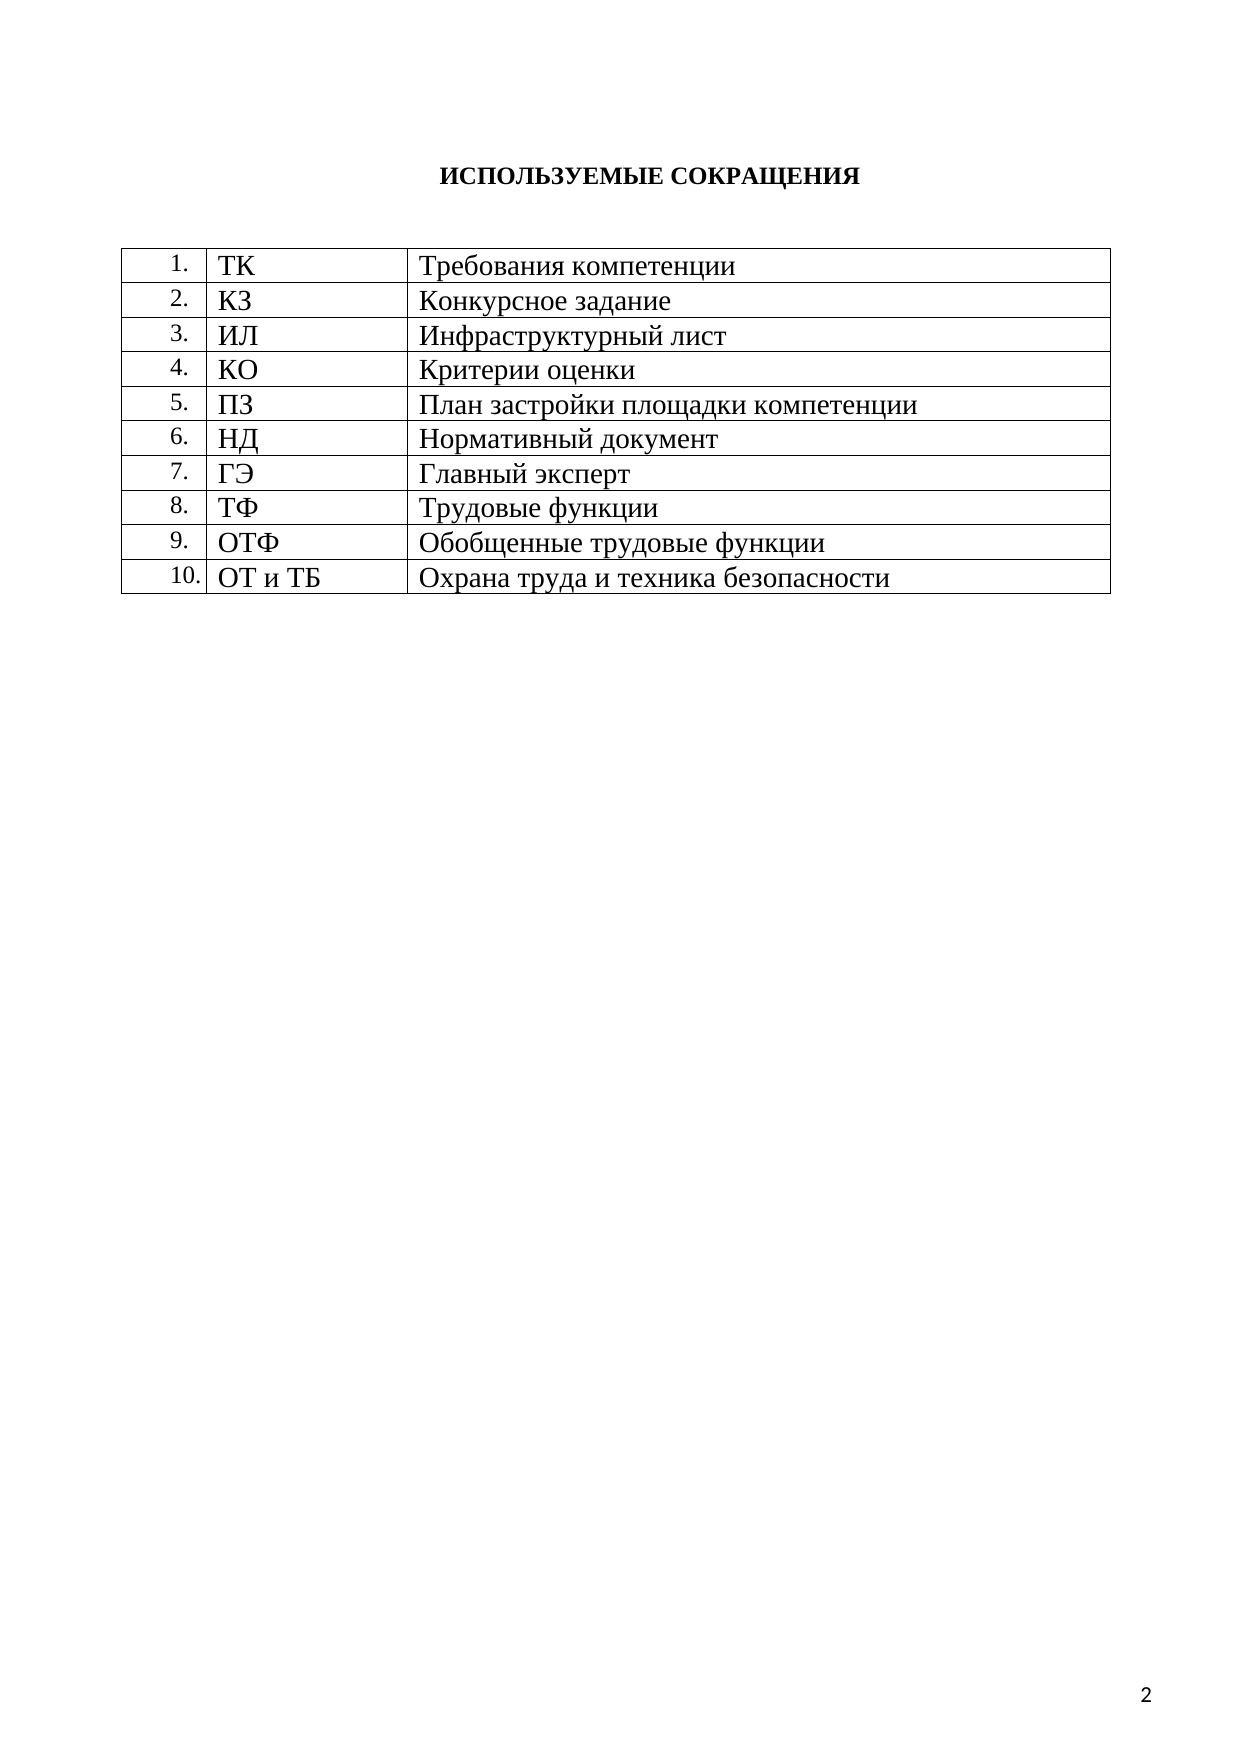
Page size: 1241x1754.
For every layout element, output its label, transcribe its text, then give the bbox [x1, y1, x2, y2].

table_cell Трудовые функции [408, 491, 1110, 524]
table_cell Нормативный документ [408, 421, 1110, 455]
table_cell ИЛ [207, 318, 407, 351]
table_cell 1 [122, 387, 206, 420]
table_cell 1 [122, 352, 206, 386]
table_cell ОТФ [207, 525, 407, 559]
table_cell Инфраструктурный лист [408, 318, 1110, 351]
table_cell [122, 421, 206, 455]
table_cell Охрана труда и техника безопасности [408, 560, 1110, 593]
table_header Требования компетенции [408, 249, 1110, 282]
table_cell ТФ [207, 491, 407, 524]
table_cell План застройки площадки компетенции [408, 387, 1110, 420]
table_cell Конкурсное задание [408, 283, 1110, 317]
table_cell 9 [122, 318, 206, 351]
table_cell [122, 491, 206, 524]
table_cell [122, 456, 206, 489]
table_cell Обобщенные трудовые функции [408, 525, 1110, 559]
table_cell ГЭ [207, 456, 407, 489]
table_cell ОТ и ТБ [207, 560, 407, 593]
table_cell НД [207, 421, 407, 455]
list ИСПОЛЬЗУЕМЫЕ СОКРАЩЕНИЯ [148, 161, 1152, 190]
table_cell [122, 525, 206, 559]
table_cell КО [207, 352, 407, 386]
table_header 4 [122, 249, 206, 282]
table_cell ПЗ [207, 387, 407, 420]
table_cell КЗ [207, 283, 407, 317]
table_header ТК [207, 249, 407, 282]
table_cell [122, 560, 206, 593]
table_cell 8 [122, 283, 206, 317]
table_cell Главный эксперт [408, 456, 1110, 489]
table_cell Критерии оценки [408, 352, 1110, 386]
